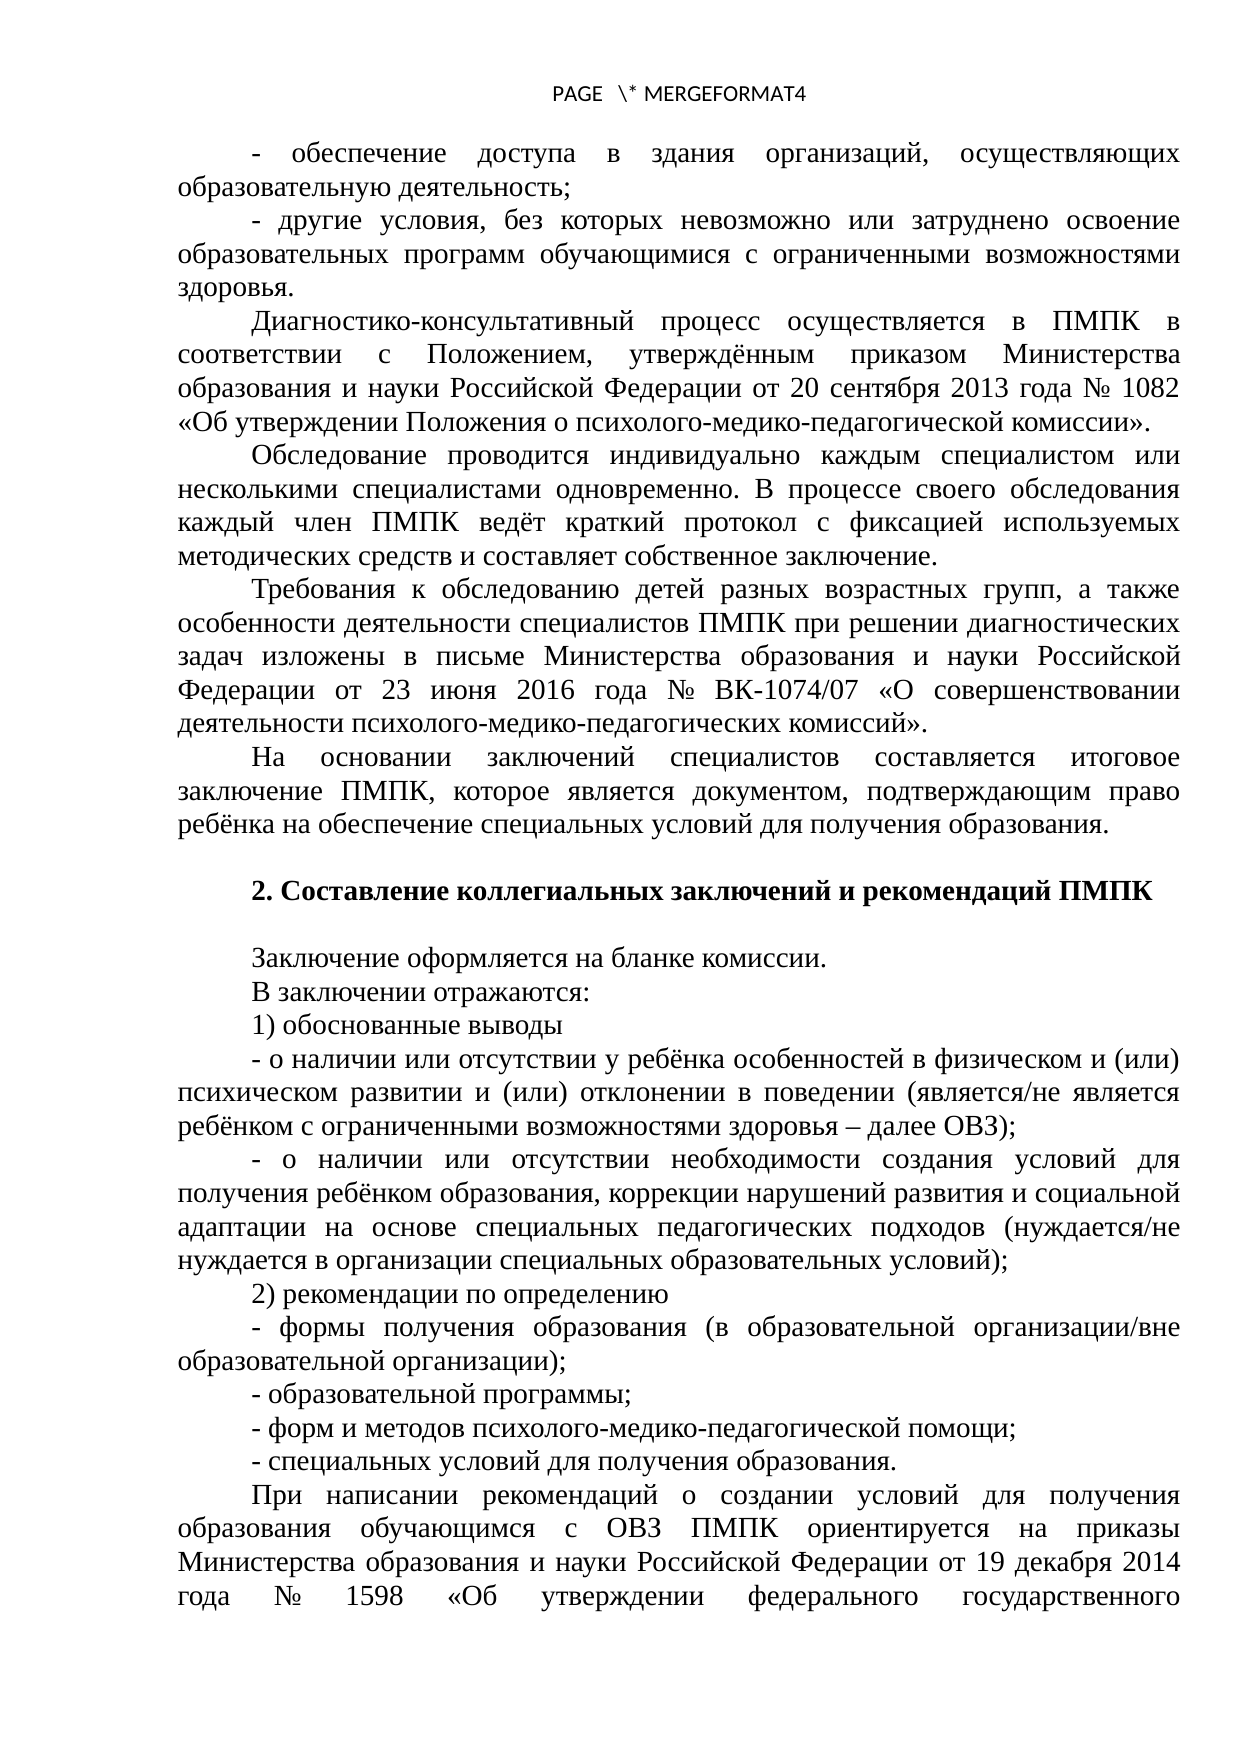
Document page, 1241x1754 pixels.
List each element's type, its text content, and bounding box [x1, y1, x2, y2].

text В заключении отражаются: [177, 974, 1181, 1007]
text - формы получения образования (в образовательной организации/вне образовательной организации); [177, 1309, 1181, 1376]
text Диагностико-консультативный процесс осуществляется в ПМПК в соответствии с Положением, утверждённым приказом Министерства образования и науки Российской Федерации от 20 сентября 2013 года № 1082 «Об утверждении Положения о психолого-медико-педагогической комиссии». [177, 303, 1181, 437]
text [177, 1477, 1181, 1611]
text - форм и методов психолого-медико-педагогической помощи; [177, 1410, 1181, 1443]
text На основании заключений специалистов составляется итоговое заключение ПМПК, которое является документом, подтверждающим право ребёнка на обеспечение специальных условий для получения образования. [177, 739, 1181, 840]
text - о наличии или отсутствии необходимости создания условий для получения ребёнком образования, коррекции нарушений развития и социальной адаптации на основе специальных педагогических подходов (нуждается/не нуждается в организации специальных образовательных условий); [177, 1142, 1181, 1276]
text - образовательной программы; [177, 1376, 1181, 1410]
text Требования к обследованию детей разных возрастных групп, а также особенности деятельности специалистов ПМПК при решении диагностических задач изложены в письме Министерства образования и науки Российской Федерации от 23 июня 2016 года № ВК-1074/07 «О совершенствовании деятельности психолого-медико-педагогических комиссий». [177, 571, 1181, 739]
text 2) рекомендации по определению [177, 1276, 1181, 1309]
text Заключение оформляется на бланке комиссии. [177, 940, 1181, 974]
text - о наличии или отсутствии у ребёнка особенностей в физическом и (или) психическом развитии и (или) отклонении в поведении (является/не является ребёнком с ограниченными возможностями здоровья – далее ОВЗ); [177, 1041, 1181, 1142]
text 1) обоснованные выводы [177, 1007, 1181, 1041]
text 2. Составление коллегиальных заключений и рекомендаций ПМПК [177, 873, 1181, 907]
text Обследование проводится индивидуально каждым специалистом или несколькими специалистами одновременно. В процессе своего обследования каждый член ПМПК ведёт краткий протокол с фиксацией используемых методических средств и составляет собственное заключение. [177, 437, 1181, 571]
text - обеспечение доступа в здания организаций, осуществляющих образовательную деятельность; [177, 135, 1181, 202]
text - другие условия, без которых невозможно или затруднено освоение образовательных программ обучающимися с ограниченными возможностями здоровья. [177, 202, 1181, 303]
text - специальных условий для получения образования. [177, 1443, 1181, 1477]
